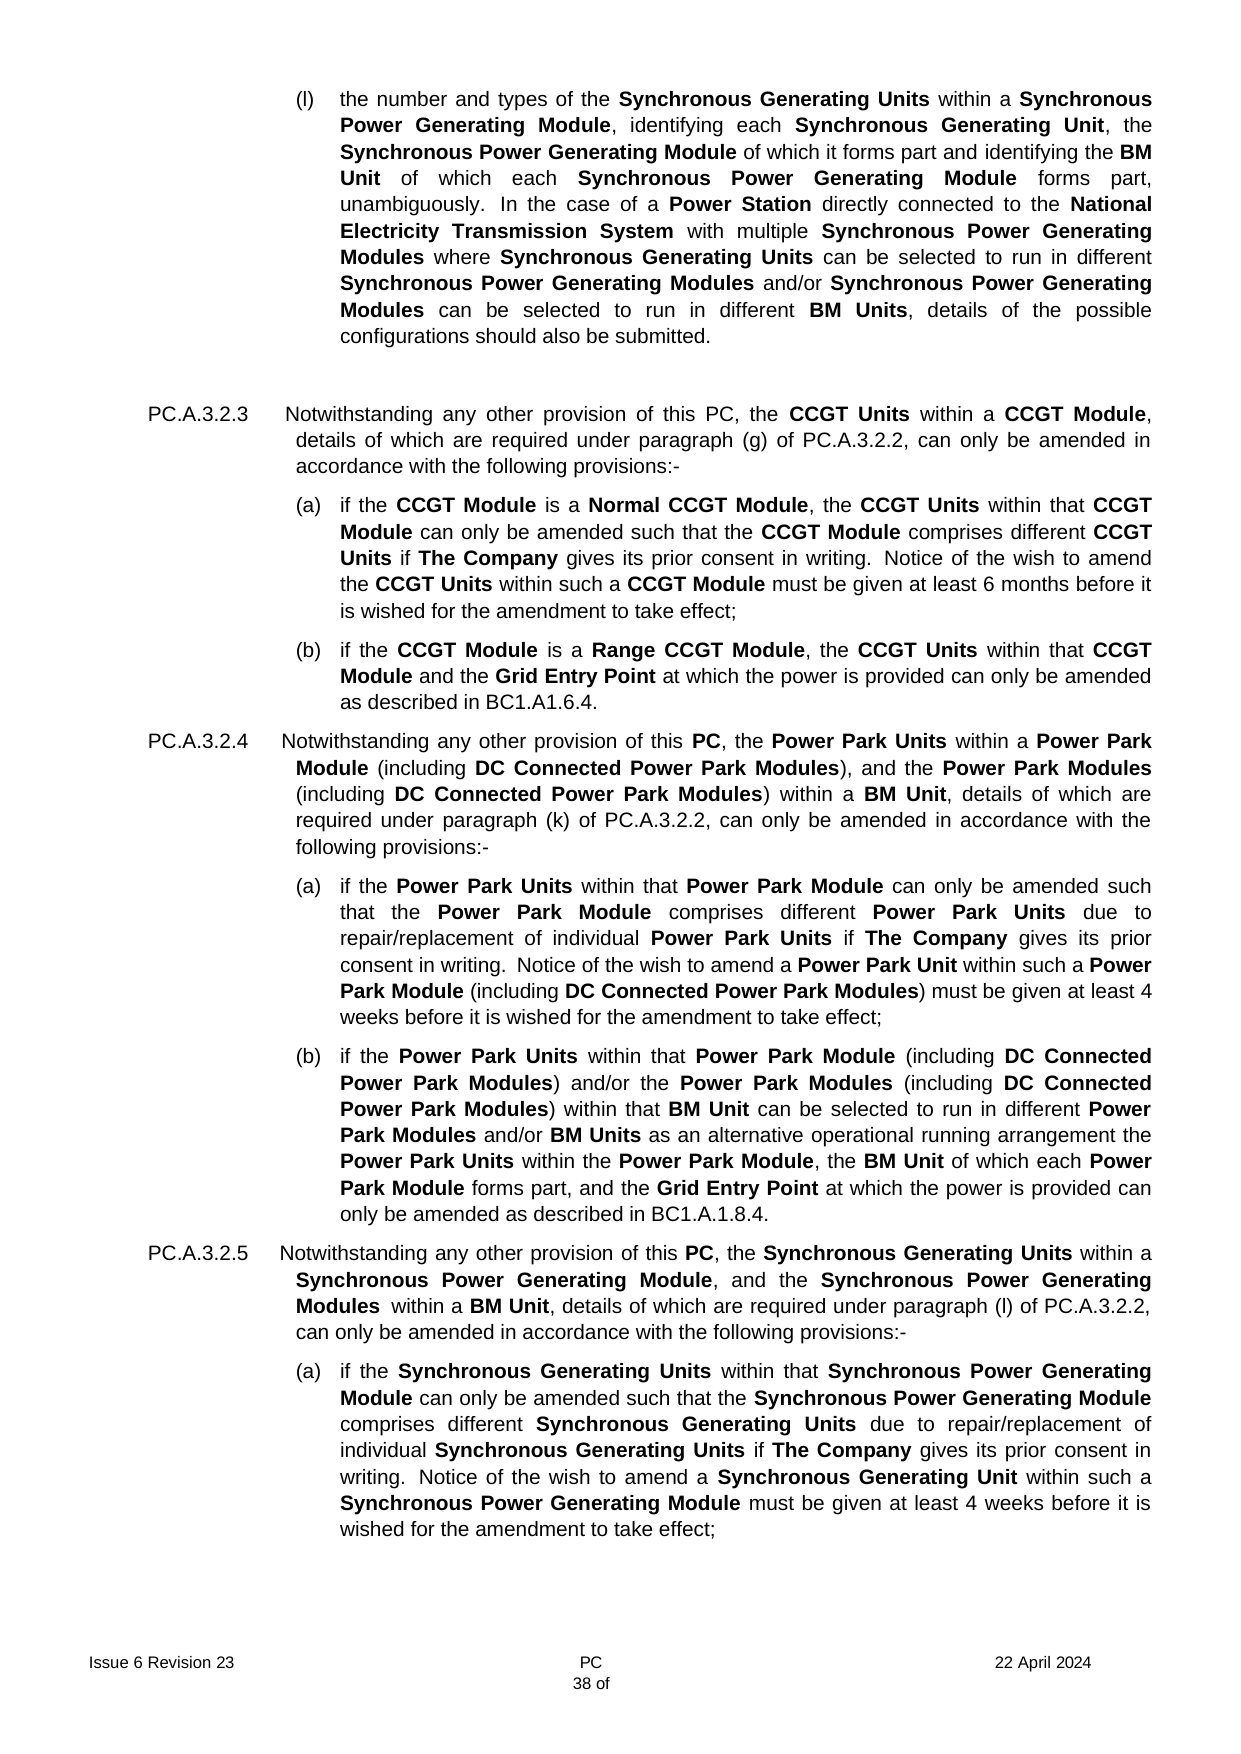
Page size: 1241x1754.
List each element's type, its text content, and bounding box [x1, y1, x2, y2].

list if the CCGT Module is a Range CCGT Module, the CCGT Units within that CCGT Module and the Grid Entry Point at which the power is provided can only be amended as described in BC1.A1.6.4. [296, 637, 1152, 714]
list if the CCGT Module is a Normal CCGT Module, the CCGT Units within that CCGT Module can only be amended such that the CCGT Module comprises different CCGT Units if The Company gives its prior consent in writing. Notice of the wish to amend the CCGT Units within such a CCGT Module must be given at least 6 months before it is wished for the amendment to take effect; [296, 493, 1152, 622]
text PC.A.3.2.5 Notwithstanding any other provision of this PC, the Synchronous Generating Units within a Synchronous Power Generating Module, and the Synchronous Power Generating Modules within a BM Unit, details of which are required under paragraph (l) of PC.A.3.2.2, can only be amended in accordance with the following provisions:- [148, 1241, 1152, 1344]
text PC.A.3.2.3 Notwithstanding any other provision of this PC, the CCGT Units within a CCGT Module, details of which are required under paragraph (g) of PC.A.3.2.2, can only be amended in accordance with the following provisions:- [148, 402, 1152, 478]
list if the Synchronous Generating Units within that Synchronous Power Generating Module can only be amended such that the Synchronous Power Generating Module comprises different Synchronous Generating Units due to repair/replacement of individual Synchronous Generating Units if The Company gives its prior consent in writing. Notice of the wish to amend a Synchronous Generating Unit within such a Synchronous Power Generating Module must be given at least 4 weeks before it is wished for the amendment to take effect; [296, 1359, 1152, 1541]
list if the Power Park Units within that Power Park Module can only be amended such that the Power Park Module comprises different Power Park Units due to repair/replacement of individual Power Park Units if The Company gives its prior consent in writing. Notice of the wish to amend a Power Park Unit within such a Power Park Module (including DC Connected Power Park Modules) must be given at least 4 weeks before it is wished for the amendment to take effect; [296, 873, 1152, 1029]
text PC.A.3.2.4 Notwithstanding any other provision of this PC, the Power Park Units within a Power Park Module (including DC Connected Power Park Modules), and the Power Park Modules (including DC Connected Power Park Modules) within a BM Unit, details of which are required under paragraph (k) of PC.A.3.2.2, can only be amended in accordance with the following provisions:- [148, 729, 1152, 858]
list the number and types of the Synchronous Generating Units within a Synchronous Power Generating Module, identifying each Synchronous Generating Unit, the Synchronous Power Generating Module of which it forms part and identifying the BM Unit of which each Synchronous Power Generating Module forms part, unambiguously. In the case of a Power Station directly connected to the National Electricity Transmission System with multiple Synchronous Power Generating Modules where Synchronous Generating Units can be selected to run in different Synchronous Power Generating Modules and/or Synchronous Power Generating Modules can be selected to run in different BM Units, details of the possible configurations should also be submitted. [296, 87, 1152, 348]
list if the Power Park Units within that Power Park Module (including DC Connected Power Park Modules) and/or the Power Park Modules (including DC Connected Power Park Modules) within that BM Unit can be selected to run in different Power Park Modules and/or BM Units as an alternative operational running arrangement the Power Park Units within the Power Park Module, the BM Unit of which each Power Park Module forms part, and the Grid Entry Point at which the power is provided can only be amended as described in BC1.A.1.8.4. [296, 1044, 1152, 1226]
